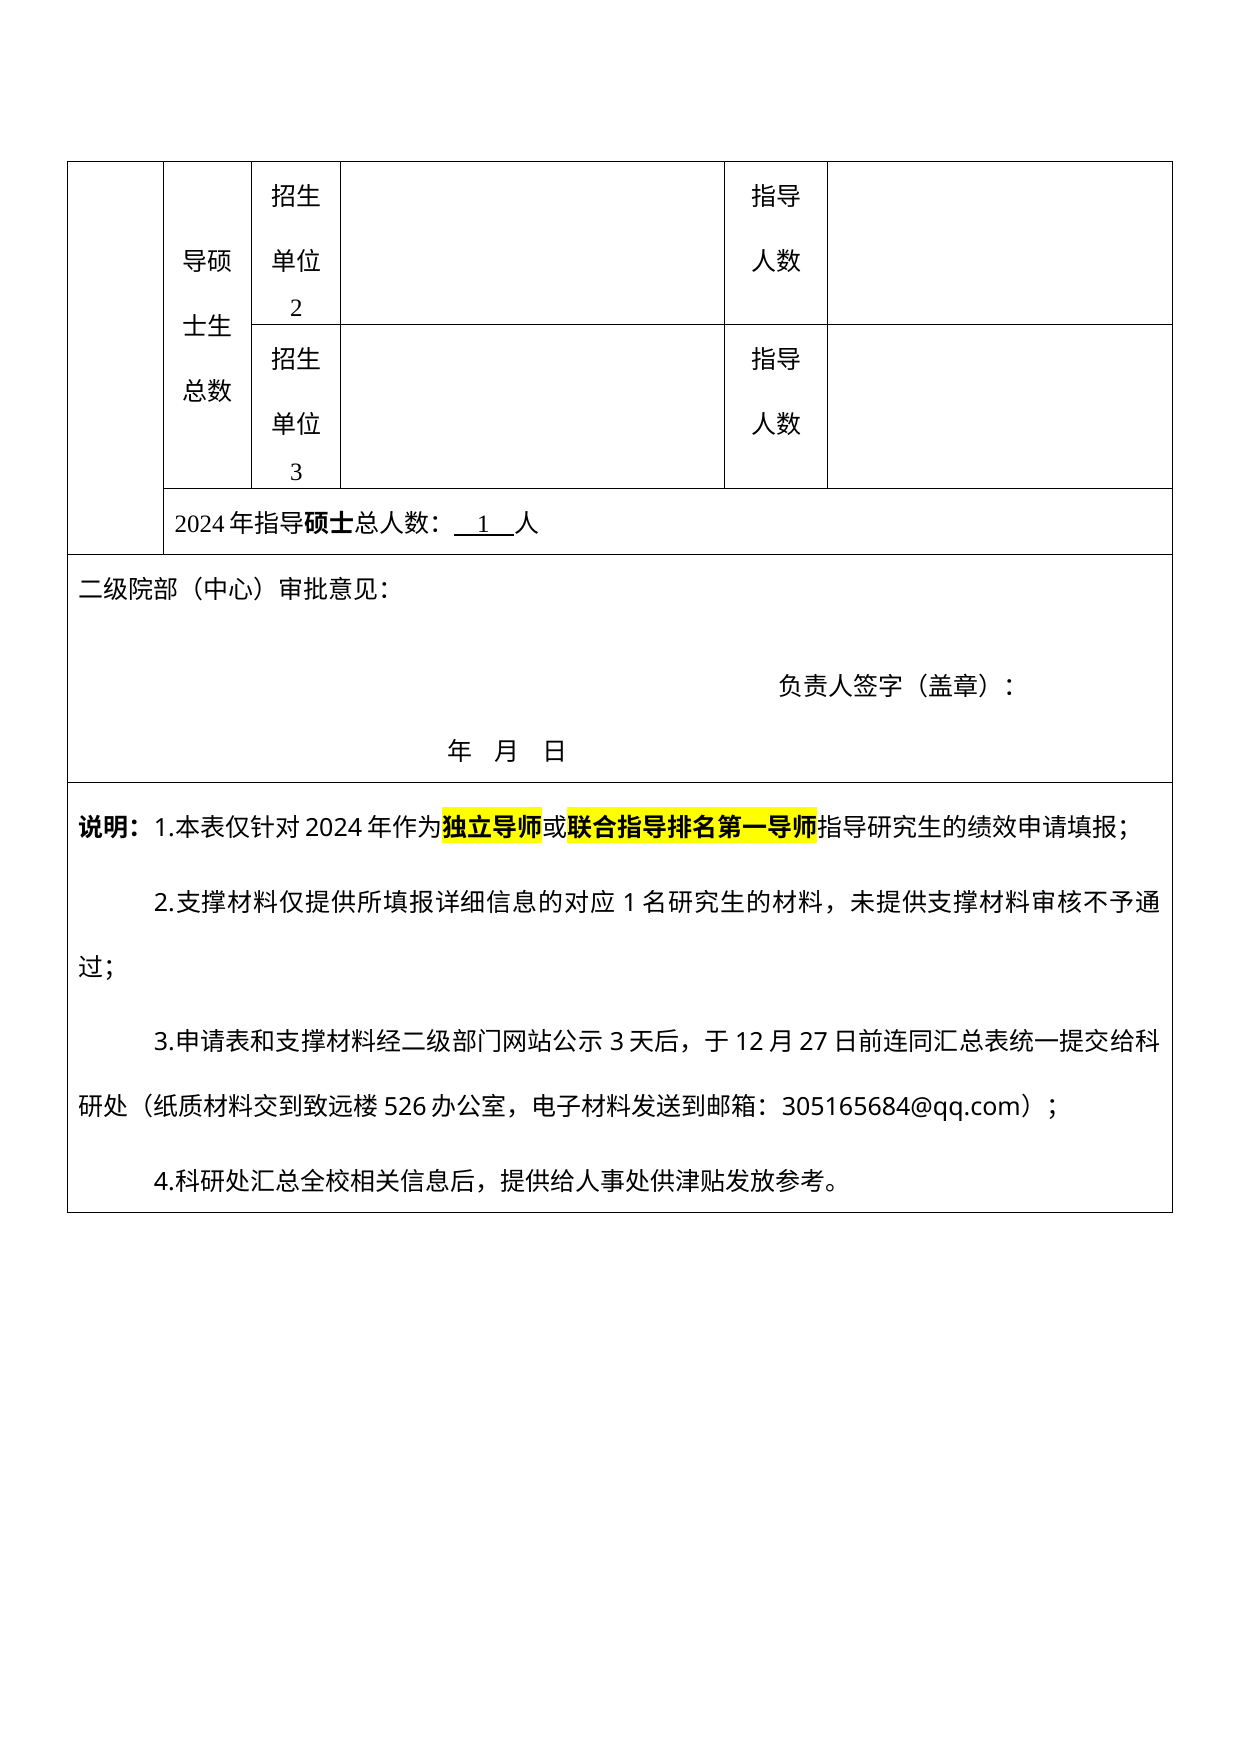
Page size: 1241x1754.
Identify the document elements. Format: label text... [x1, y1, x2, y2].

table_cell 招生单位2 [252, 162, 340, 324]
table_cell 2024年指导硕士生总数 [164, 162, 251, 488]
table_cell 2024年指导硕士总人数： 1 人 [164, 489, 1172, 554]
table_cell [828, 162, 1172, 324]
table_cell 说明：1.本表仅针对2024年作为独立导师或联合指导排名第一导师指导研究生的绩效申请填报； 2.支撑材料仅提供所填报详细信息的对应1名研究生的材料，未提供支撑材料审核不予通过； 3.申请表和支撑材料经二级部门网站公示3天后，于12月27日前连同汇总表统一提交给科研处（纸质材料交到致远楼526办公室，电子材料发送到邮箱：305165684@qq.com）； 4.科研处汇总全校相关信息后，提供给人事处供津贴发放参考。 [68, 783, 1172, 1212]
table_cell [341, 325, 724, 488]
table_cell [828, 325, 1172, 488]
table_cell 指导 人数 [725, 325, 827, 488]
table_cell 二级院部（中心）审批意见： 负责人签字（盖章）： 年 月 日 [68, 555, 1172, 782]
table_cell 指导 人数 [725, 162, 827, 324]
table_cell [341, 162, 724, 324]
table_cell 招生单位3 [252, 325, 340, 488]
